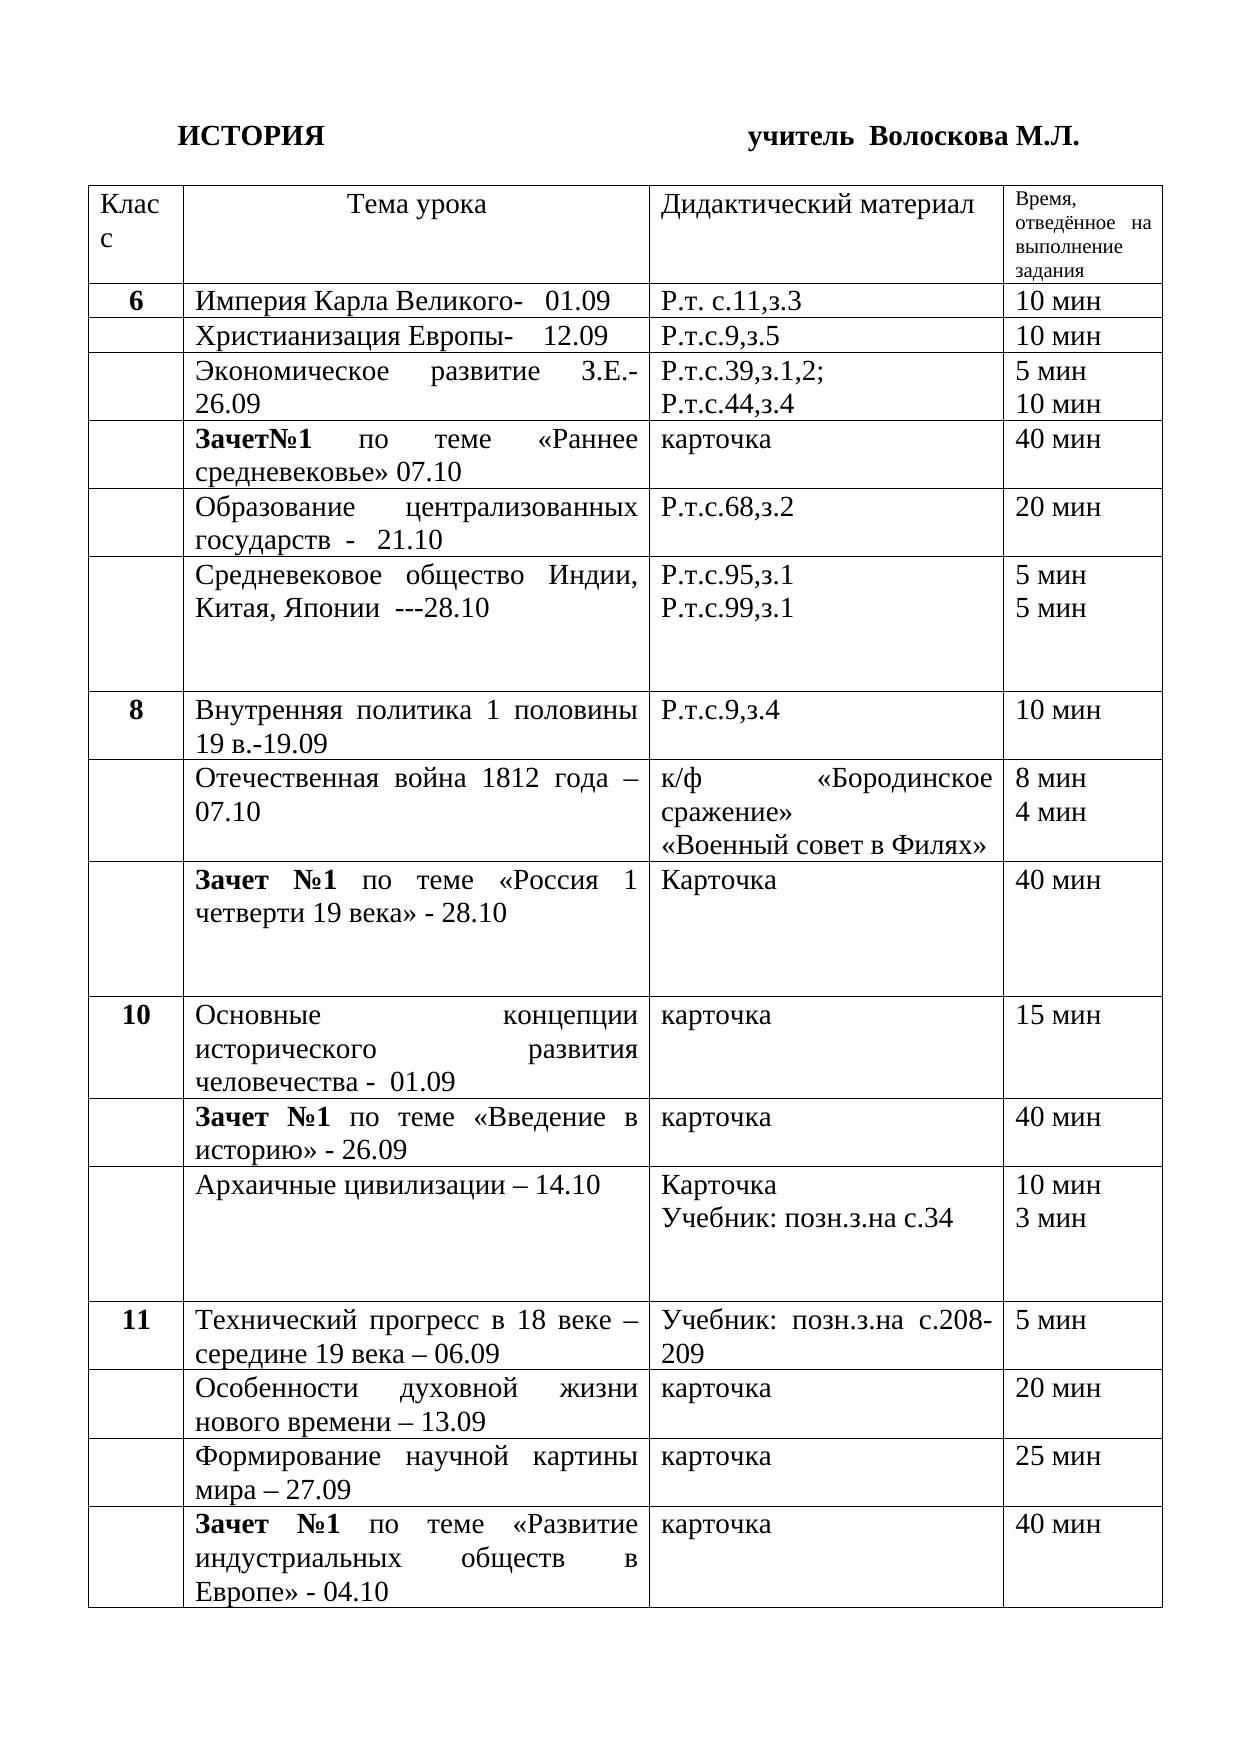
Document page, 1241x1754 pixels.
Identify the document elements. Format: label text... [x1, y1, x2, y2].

table_cell Отечественная война 1812 года – 07.10 [184, 760, 649, 861]
table_header Время, отведённое на выполнение задания [1004, 186, 1162, 282]
table_cell Р.т.с.9,з.4 [650, 692, 1003, 759]
table_cell к/ф «Бородинское сражение» «Военный совет в Филях» [650, 760, 1003, 861]
table_cell карточка [650, 1370, 1003, 1437]
table_cell 10 [89, 997, 183, 1098]
table_cell 25 мин [1004, 1439, 1162, 1506]
table_cell Зачет №1 по теме «Введение в историю» - 26.09 [184, 1099, 649, 1166]
table_cell 10 мин [1004, 692, 1162, 759]
table_cell Экономическое развитие З.Е.- 26.09 [184, 353, 649, 420]
table_cell Формирование научной картины мира – 27.09 [184, 1439, 649, 1506]
table_cell Р.т.с.95,з.1 Р.т.с.99,з.1 [650, 557, 1003, 691]
table_cell Образование централизованных государств - 21.10 [184, 489, 649, 556]
table_cell Зачет №1 по теме «Развитие индустриальных обществ в Европе» - 04.10 [184, 1507, 649, 1607]
table_cell Зачет№1 по теме «Раннее средневековье» 07.10 [184, 421, 649, 488]
table_cell [89, 1167, 183, 1301]
table_cell Внутренняя политика 1 половины 19 в.-19.09 [184, 692, 649, 759]
table_cell карточка [650, 1439, 1003, 1506]
table_cell Учебник: позн.з.на с.208-209 [650, 1302, 1003, 1369]
text ИСТОРИЯ учитель Волоскова М.Л. [102, 118, 1152, 152]
table_cell 5 мин 10 мин [1004, 353, 1162, 420]
table_cell Р.т.с.68,з.2 [650, 489, 1003, 556]
table_cell карточка [650, 997, 1003, 1098]
table_cell 6 [89, 284, 183, 317]
table_cell 5 мин [1004, 1302, 1162, 1369]
table_cell 8 мин 4 мин [1004, 760, 1162, 861]
table_cell [89, 353, 183, 420]
table_cell Особенности духовной жизни нового времени – 13.09 [184, 1370, 649, 1437]
table_cell [89, 318, 183, 352]
table_cell [89, 421, 183, 488]
table_header Тема урока [184, 186, 649, 282]
table_cell [89, 862, 183, 996]
table_cell 40 мин [1004, 421, 1162, 488]
table_cell [89, 1099, 183, 1166]
table_cell Р.т.с.39,з.1,2; Р.т.с.44,з.4 [650, 353, 1003, 420]
table_cell Христианизация Европы- 12.09 [184, 318, 649, 352]
table_cell карточка [650, 1507, 1003, 1607]
table_cell 5 мин 5 мин [1004, 557, 1162, 691]
table_cell 10 мин 3 мин [1004, 1167, 1162, 1301]
table_cell Архаичные цивилизации – 14.10 [184, 1167, 649, 1301]
table_cell 10 мин [1004, 318, 1162, 352]
table_cell 8 [89, 692, 183, 759]
table_cell Средневековое общество Индии, Китая, Японии ---28.10 [184, 557, 649, 691]
table_cell 10 мин [1004, 284, 1162, 317]
table_cell Технический прогресс в 18 веке – середине 19 века – 06.09 [184, 1302, 649, 1369]
table_cell 40 мин [1004, 1507, 1162, 1607]
table_cell Р.т. с.11,з.3 [650, 284, 1003, 317]
table_cell Основные концепции исторического развития человечества - 01.09 [184, 997, 649, 1098]
table_cell 20 мин [1004, 489, 1162, 556]
table_header Класс [89, 186, 183, 282]
table_cell карточка [650, 1099, 1003, 1166]
table_cell 40 мин [1004, 862, 1162, 996]
table_header Дидактический материал [650, 186, 1003, 282]
table_cell 40 мин [1004, 1099, 1162, 1166]
table_cell [89, 489, 183, 556]
table_cell 11 [89, 1302, 183, 1369]
table_cell Зачет №1 по теме «Россия 1 четверти 19 века» - 28.10 [184, 862, 649, 996]
table_cell Империя Карла Великого- 01.09 [184, 284, 649, 317]
table_cell Карточка Учебник: позн.з.на с.34 [650, 1167, 1003, 1301]
table_cell карточка [650, 421, 1003, 488]
table_cell [89, 1507, 183, 1607]
table_cell 20 мин [1004, 1370, 1162, 1437]
table_cell Р.т.с.9,з.5 [650, 318, 1003, 352]
table_cell [89, 1439, 183, 1506]
table_cell [89, 557, 183, 691]
table_cell Карточка [650, 862, 1003, 996]
table_cell [89, 760, 183, 861]
table_cell [89, 1370, 183, 1437]
table_cell 15 мин [1004, 997, 1162, 1098]
